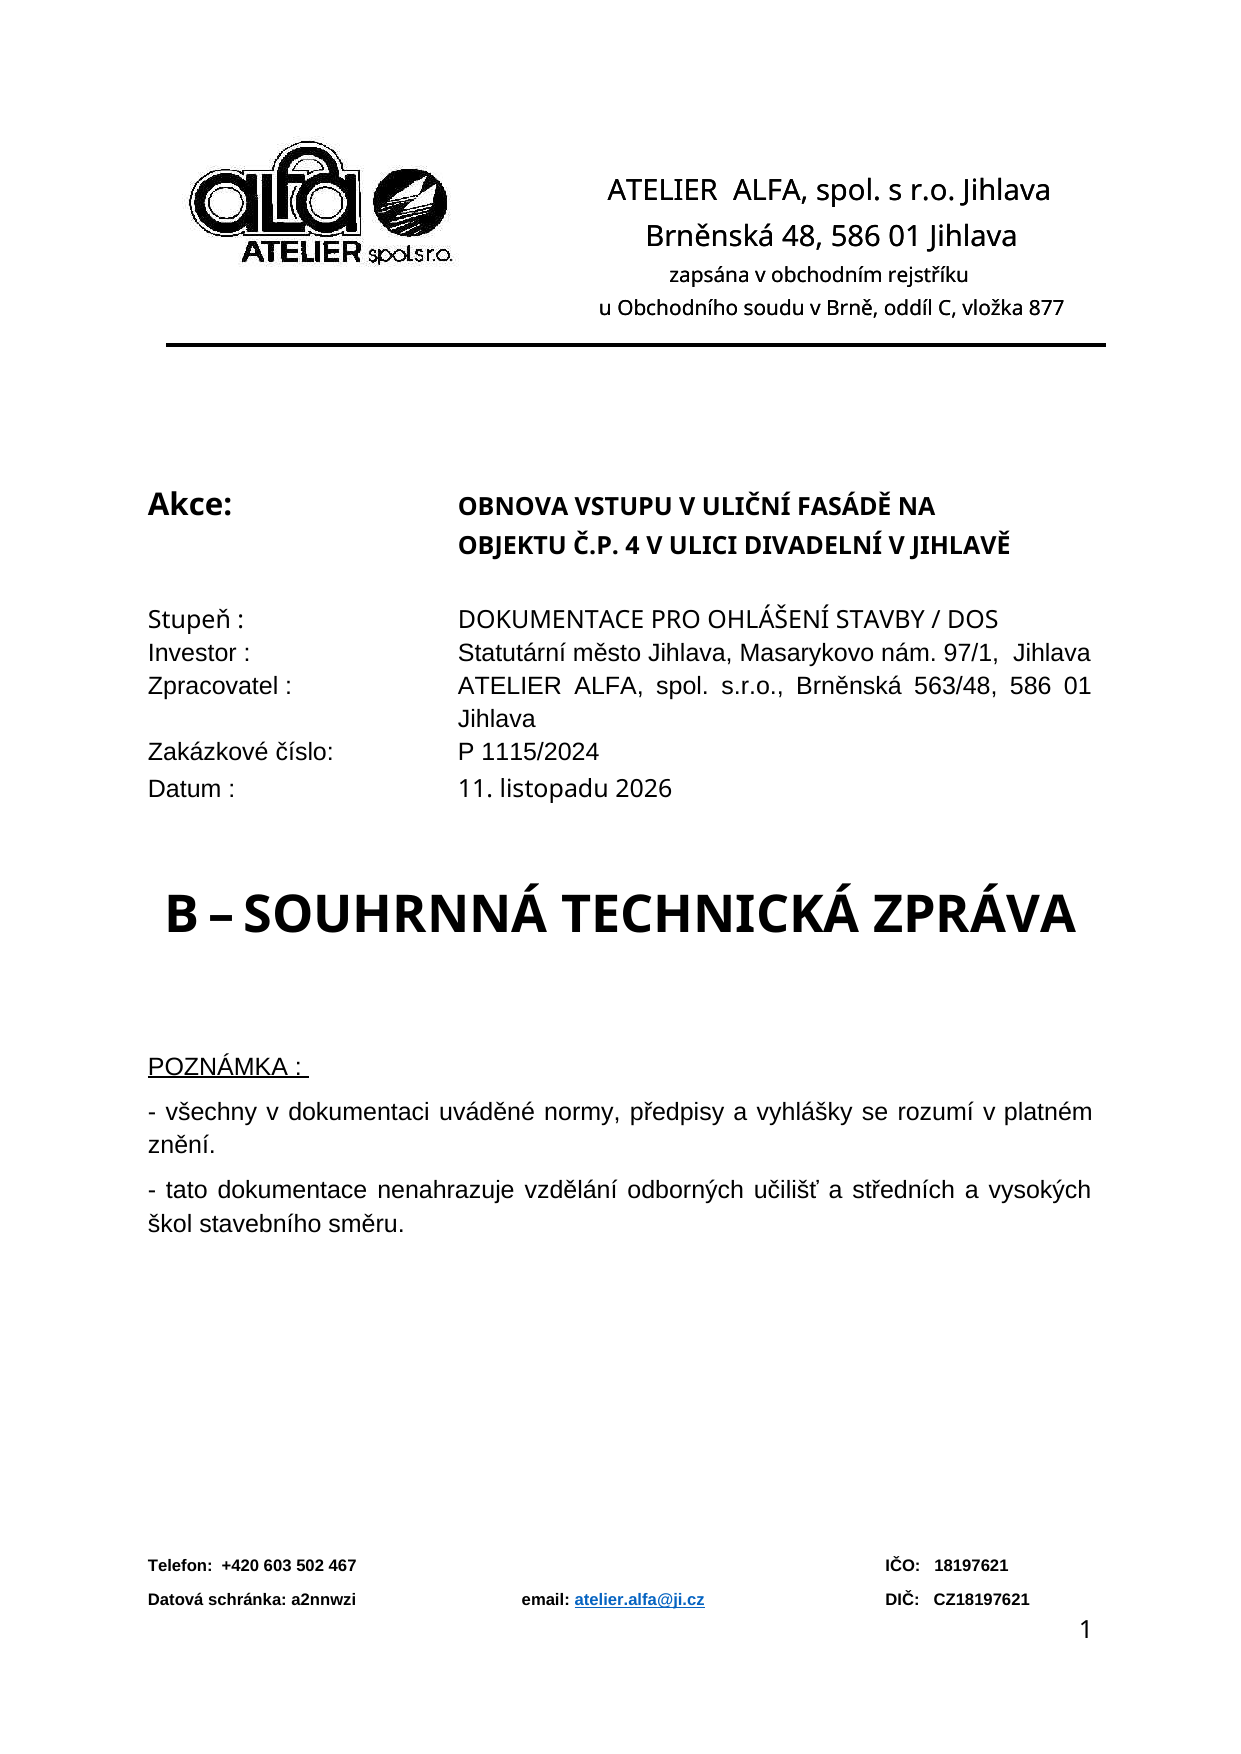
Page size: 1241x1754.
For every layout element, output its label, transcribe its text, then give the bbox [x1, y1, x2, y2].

text OBJEKTU Č.P. 4 V ULICI DIVADELNÍ V JIHLAVĚ [458, 528, 1093, 562]
text ATELIER ALFA, spol. s r.o. Jihlava [539, 169, 1106, 209]
text Zpracovatel : ATELIER ALFA, spol. s.r.o., Brněnská 563/48, 586 01 Jihlava [148, 671, 1093, 733]
text Brněnská 48, 586 01 Jihlava [539, 215, 1106, 254]
text Datum : 11. dubna 2024 [148, 770, 1093, 804]
text Akce: OBNOVA VSTUPU V ULIČNÍ FASÁDĚ NA [148, 482, 1093, 524]
text - všechny v dokumentaci uváděné normy, předpisy a vyhlášky se rozumí v platném znění. [148, 1097, 1093, 1159]
text zapsána v obchodním rejstříku [539, 261, 1106, 289]
picture [166, 128, 462, 307]
text - tato dokumentace nenahrazuje vzdělání odborných učilišť a středních a vysokých škol stavebního směru. [148, 1176, 1093, 1237]
text Zakázkové číslo: P 1115/2024 [148, 737, 1093, 766]
text Investor : Statutární město Jihlava, Masarykovo nám. 97/1, Jihlava [148, 638, 1093, 667]
text Stupeň : DOKUMENTACE PRO OHLÁŠENÍ STAVBY / DOS [148, 601, 1093, 635]
text POZNÁMKA : [148, 1051, 1093, 1080]
text u Obchodního soudu v Brně, oddíl C, vložka 877 [539, 293, 1106, 322]
subtitle – SOUHRNNÁ TECHNICKÁ ZPRÁVA [148, 877, 1093, 948]
